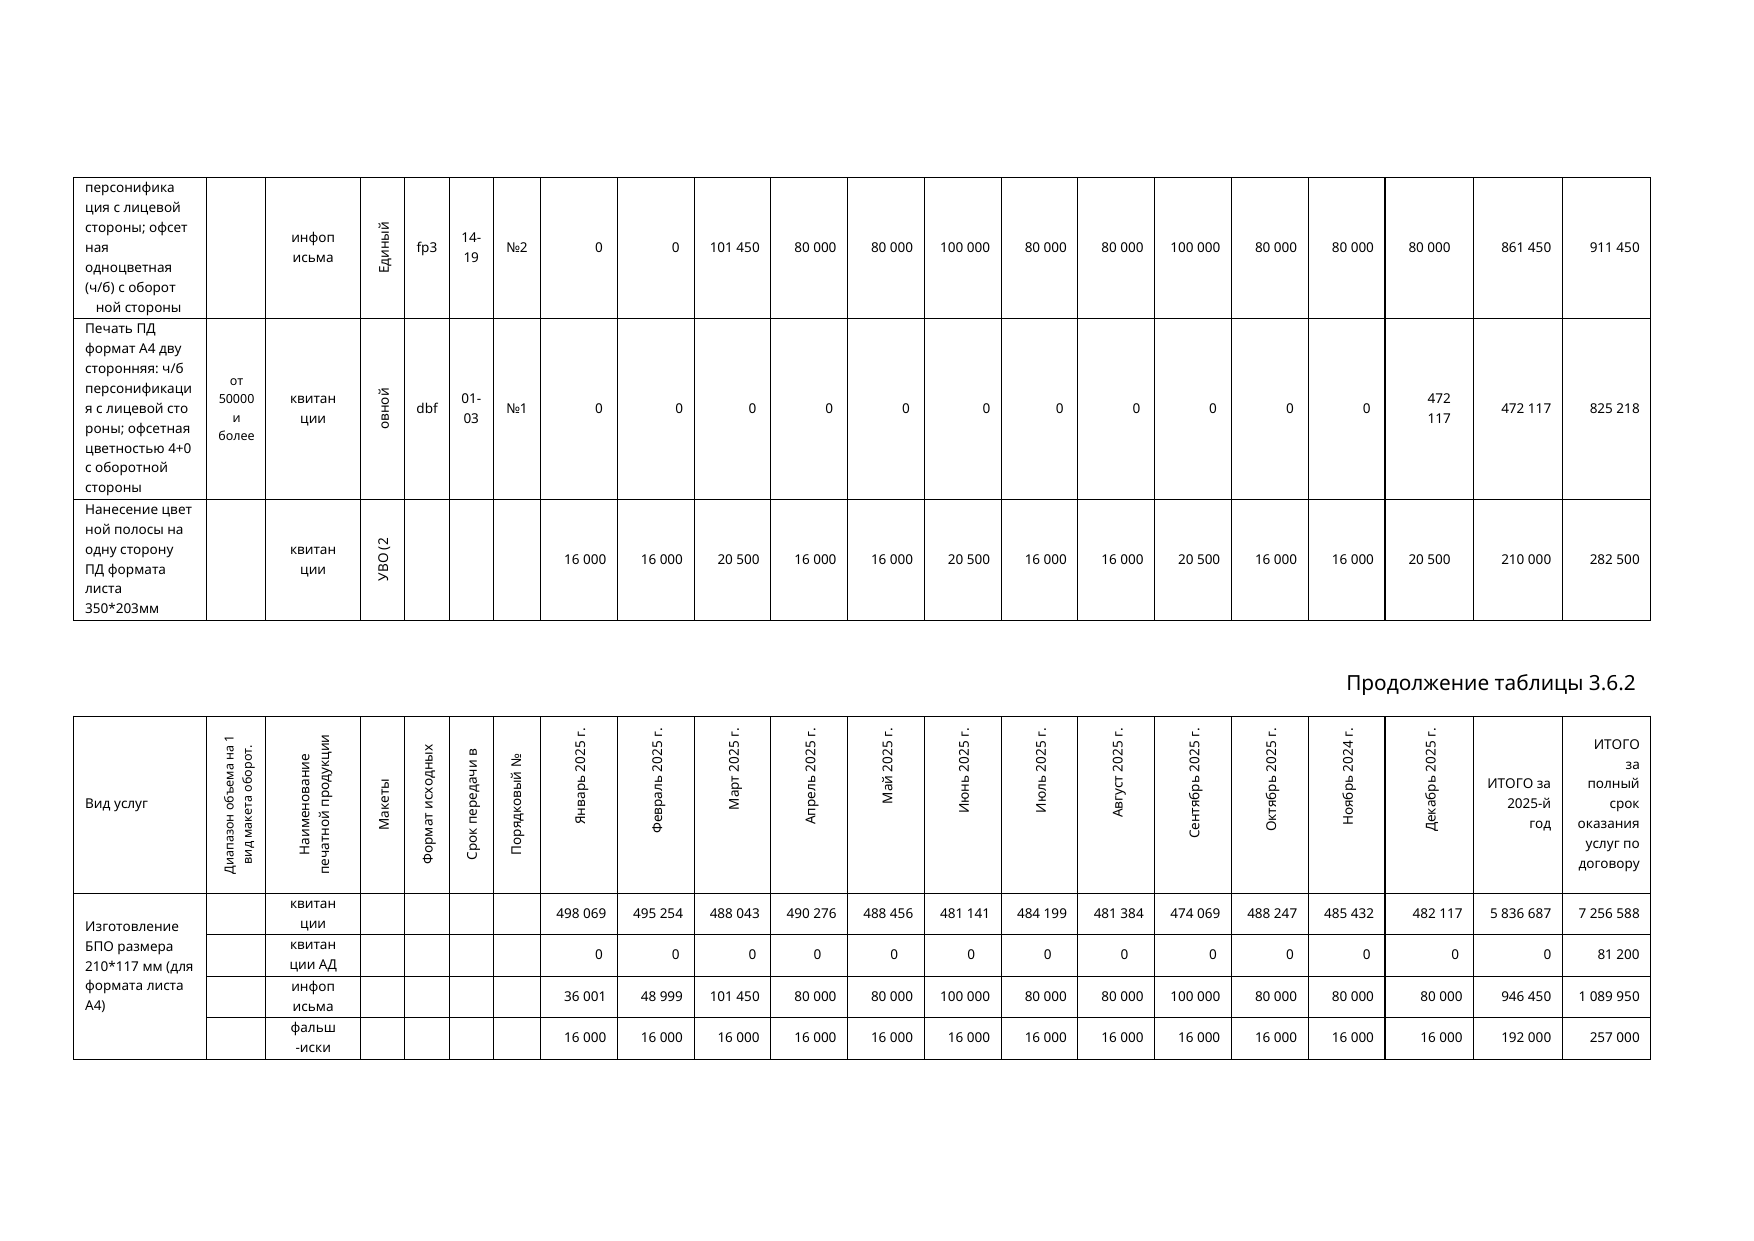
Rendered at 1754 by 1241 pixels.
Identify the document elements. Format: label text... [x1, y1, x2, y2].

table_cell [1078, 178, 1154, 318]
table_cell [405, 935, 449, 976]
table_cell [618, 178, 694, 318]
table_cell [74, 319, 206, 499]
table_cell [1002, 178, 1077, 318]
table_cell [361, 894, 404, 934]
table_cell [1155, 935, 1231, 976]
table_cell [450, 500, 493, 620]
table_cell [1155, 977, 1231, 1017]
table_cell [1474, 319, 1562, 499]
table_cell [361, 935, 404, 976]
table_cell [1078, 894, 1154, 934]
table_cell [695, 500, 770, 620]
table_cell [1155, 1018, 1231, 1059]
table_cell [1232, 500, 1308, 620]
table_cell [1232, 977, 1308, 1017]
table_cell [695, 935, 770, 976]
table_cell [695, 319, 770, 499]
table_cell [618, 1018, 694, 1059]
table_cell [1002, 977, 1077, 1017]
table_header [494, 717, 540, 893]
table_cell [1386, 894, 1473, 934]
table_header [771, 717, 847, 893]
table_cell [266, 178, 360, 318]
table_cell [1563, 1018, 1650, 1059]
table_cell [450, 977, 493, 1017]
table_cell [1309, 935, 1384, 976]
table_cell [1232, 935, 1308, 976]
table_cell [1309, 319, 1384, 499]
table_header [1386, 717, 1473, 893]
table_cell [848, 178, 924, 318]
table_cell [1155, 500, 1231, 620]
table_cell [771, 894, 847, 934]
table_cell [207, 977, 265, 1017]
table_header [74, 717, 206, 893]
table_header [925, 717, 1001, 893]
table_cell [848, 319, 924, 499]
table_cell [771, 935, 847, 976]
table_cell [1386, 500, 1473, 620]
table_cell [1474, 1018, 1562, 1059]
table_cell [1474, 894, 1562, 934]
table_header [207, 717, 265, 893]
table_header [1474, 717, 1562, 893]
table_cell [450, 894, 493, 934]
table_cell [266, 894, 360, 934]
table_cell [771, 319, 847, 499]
text Продолжение таблицы 3.6.2 [118, 668, 1636, 697]
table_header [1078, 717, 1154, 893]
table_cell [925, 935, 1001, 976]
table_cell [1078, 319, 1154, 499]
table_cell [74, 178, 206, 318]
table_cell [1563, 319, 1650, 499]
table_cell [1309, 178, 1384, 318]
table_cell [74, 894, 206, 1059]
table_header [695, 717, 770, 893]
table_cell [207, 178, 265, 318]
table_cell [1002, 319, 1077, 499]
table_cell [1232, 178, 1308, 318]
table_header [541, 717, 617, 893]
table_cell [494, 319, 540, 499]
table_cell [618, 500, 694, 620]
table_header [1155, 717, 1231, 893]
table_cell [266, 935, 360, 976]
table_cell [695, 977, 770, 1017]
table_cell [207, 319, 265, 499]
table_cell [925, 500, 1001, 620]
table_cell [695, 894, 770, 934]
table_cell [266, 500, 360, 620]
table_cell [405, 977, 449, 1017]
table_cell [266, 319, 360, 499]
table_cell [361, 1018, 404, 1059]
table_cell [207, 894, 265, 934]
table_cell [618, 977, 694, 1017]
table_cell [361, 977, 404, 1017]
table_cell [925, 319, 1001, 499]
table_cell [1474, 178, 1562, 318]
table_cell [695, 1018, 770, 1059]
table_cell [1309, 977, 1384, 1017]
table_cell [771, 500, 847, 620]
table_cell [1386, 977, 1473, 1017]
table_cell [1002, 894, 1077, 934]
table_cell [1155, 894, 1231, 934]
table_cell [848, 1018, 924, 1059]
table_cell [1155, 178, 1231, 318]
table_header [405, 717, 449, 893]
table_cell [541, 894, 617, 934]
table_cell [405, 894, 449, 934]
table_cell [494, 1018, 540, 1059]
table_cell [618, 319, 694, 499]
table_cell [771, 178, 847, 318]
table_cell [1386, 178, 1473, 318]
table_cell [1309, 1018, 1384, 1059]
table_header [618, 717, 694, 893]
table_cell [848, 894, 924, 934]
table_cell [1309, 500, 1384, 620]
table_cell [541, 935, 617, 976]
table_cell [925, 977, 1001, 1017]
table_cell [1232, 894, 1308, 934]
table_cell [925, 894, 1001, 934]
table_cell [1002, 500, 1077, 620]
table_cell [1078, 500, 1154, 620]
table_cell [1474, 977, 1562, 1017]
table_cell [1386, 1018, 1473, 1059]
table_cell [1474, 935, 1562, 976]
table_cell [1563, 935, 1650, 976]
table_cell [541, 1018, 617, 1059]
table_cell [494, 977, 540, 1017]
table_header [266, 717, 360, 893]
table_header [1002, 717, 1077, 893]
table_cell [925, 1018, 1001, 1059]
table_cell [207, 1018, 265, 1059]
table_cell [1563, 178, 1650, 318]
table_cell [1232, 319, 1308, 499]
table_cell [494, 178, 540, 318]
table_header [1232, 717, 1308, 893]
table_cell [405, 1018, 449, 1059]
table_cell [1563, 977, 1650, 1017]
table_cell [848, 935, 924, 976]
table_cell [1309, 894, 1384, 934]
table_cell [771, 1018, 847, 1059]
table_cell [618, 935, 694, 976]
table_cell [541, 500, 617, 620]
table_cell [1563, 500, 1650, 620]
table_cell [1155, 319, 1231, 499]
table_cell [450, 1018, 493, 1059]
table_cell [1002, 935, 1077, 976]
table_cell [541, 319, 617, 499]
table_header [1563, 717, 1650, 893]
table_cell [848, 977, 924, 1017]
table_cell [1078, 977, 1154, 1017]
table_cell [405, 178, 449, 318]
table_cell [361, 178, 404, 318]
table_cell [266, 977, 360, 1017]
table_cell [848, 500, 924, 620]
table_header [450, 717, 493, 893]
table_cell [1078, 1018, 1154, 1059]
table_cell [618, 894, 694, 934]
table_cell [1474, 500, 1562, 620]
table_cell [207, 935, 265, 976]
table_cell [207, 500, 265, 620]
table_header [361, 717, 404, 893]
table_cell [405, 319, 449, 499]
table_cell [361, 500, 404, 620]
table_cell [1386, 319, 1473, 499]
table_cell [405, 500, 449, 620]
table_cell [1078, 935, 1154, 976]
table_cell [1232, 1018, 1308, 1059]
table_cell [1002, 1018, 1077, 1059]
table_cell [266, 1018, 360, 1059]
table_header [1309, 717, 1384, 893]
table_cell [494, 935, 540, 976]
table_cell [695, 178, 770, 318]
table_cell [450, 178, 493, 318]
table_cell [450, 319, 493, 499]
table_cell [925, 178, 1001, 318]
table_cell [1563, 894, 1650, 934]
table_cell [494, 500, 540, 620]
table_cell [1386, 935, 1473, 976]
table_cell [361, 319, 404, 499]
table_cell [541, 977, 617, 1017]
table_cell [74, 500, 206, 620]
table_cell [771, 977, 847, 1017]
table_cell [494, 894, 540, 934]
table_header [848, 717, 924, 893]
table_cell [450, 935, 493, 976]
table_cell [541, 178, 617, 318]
